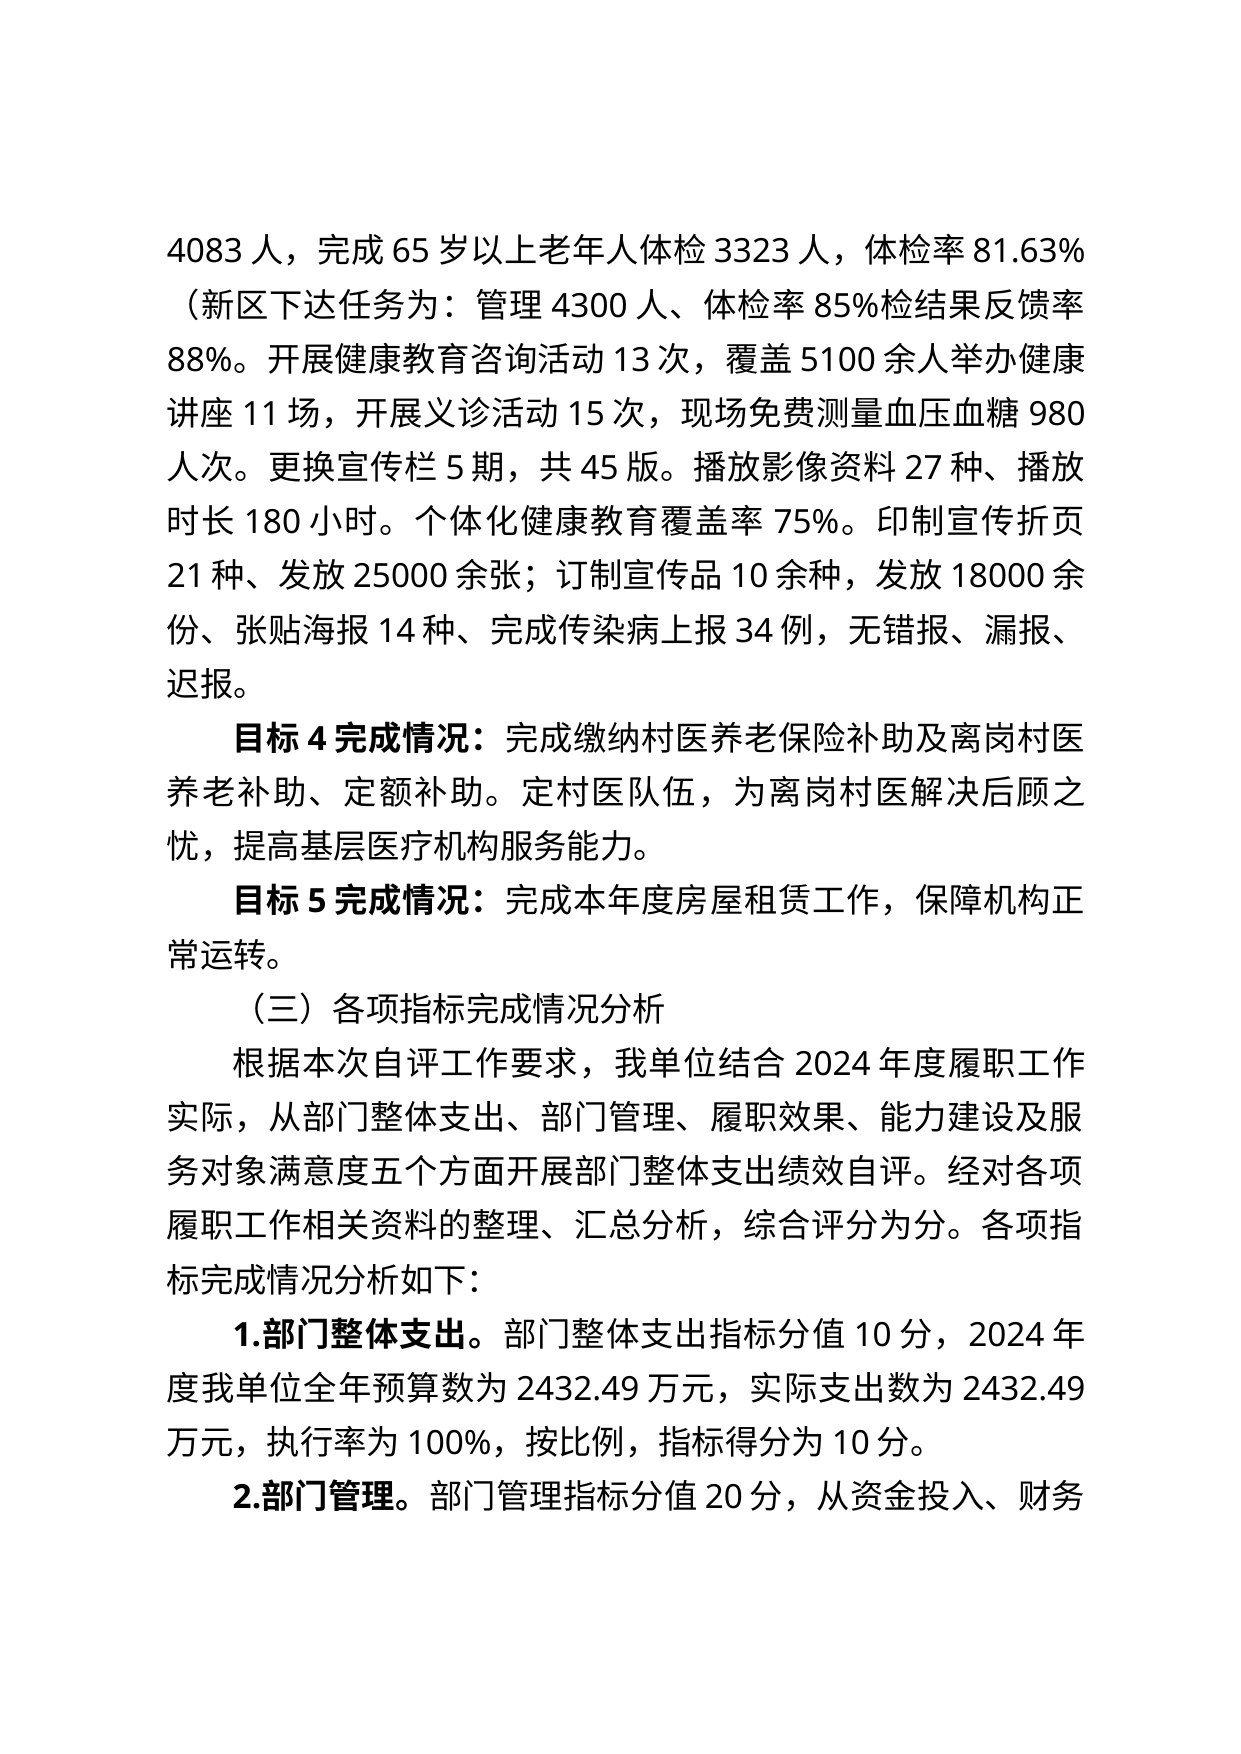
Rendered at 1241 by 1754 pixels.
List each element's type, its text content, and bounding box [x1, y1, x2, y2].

list （三）各项指标完成情况分析 [167, 978, 1085, 1032]
list 1.部门整体支出。部门整体支出指标分值10分，2024年度我单位全年预算数为2432.49万元，实际支出数为2432.49万元，执行率为100%，按比例，指标得分为10分。 [167, 1303, 1085, 1465]
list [167, 219, 1085, 707]
list 目标4完成情况：完成缴纳村医养老保险补助及离岗村医养老补助、定额补助。定村医队伍，为离岗村医解决后顾之忧，提高基层医疗机构服务能力。 [167, 707, 1085, 869]
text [167, 1465, 1085, 1519]
list 目标5完成情况：完成本年度房屋租赁工作，保障机构正常运转。 [167, 869, 1085, 978]
text 根据本次自评工作要求，我单位结合2024年度履职工作实际，从部门整体支出、部门管理、履职效果、能力建设及服务对象满意度五个方面开展部门整体支出绩效自评。经对各项履职工作相关资料的整理、汇总分析，综合评分为分。各项指标完成情况分析如下： [167, 1032, 1085, 1303]
